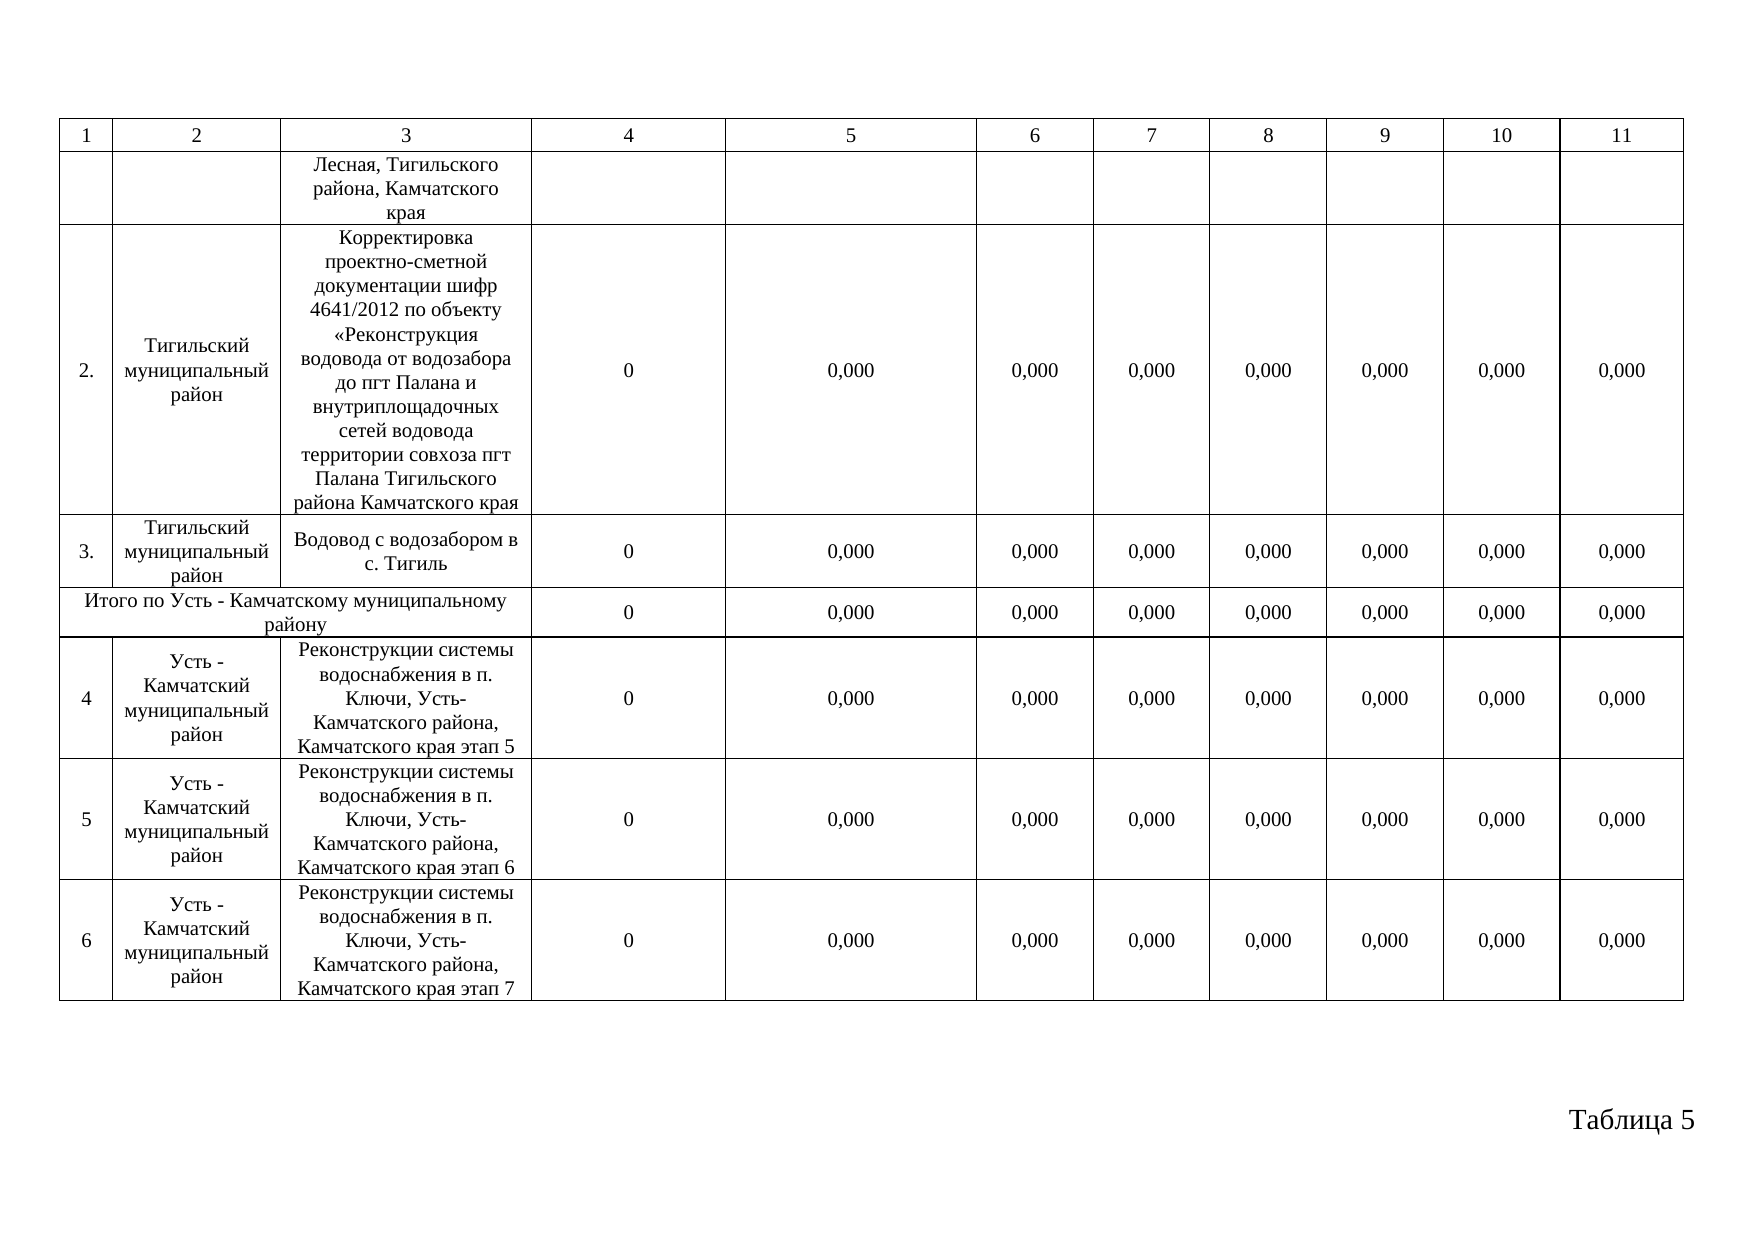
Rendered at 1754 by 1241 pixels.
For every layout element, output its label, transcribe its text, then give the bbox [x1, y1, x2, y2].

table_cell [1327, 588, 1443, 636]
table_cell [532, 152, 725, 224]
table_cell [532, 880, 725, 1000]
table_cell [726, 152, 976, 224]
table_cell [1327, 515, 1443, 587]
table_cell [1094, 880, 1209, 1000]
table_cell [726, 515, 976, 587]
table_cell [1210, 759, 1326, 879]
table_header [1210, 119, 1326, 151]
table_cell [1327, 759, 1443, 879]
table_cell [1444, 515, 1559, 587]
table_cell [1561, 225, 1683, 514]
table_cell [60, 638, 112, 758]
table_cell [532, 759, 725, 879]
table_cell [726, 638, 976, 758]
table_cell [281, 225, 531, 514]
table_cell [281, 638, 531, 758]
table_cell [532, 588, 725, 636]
text Таблица 5 [59, 1102, 1695, 1136]
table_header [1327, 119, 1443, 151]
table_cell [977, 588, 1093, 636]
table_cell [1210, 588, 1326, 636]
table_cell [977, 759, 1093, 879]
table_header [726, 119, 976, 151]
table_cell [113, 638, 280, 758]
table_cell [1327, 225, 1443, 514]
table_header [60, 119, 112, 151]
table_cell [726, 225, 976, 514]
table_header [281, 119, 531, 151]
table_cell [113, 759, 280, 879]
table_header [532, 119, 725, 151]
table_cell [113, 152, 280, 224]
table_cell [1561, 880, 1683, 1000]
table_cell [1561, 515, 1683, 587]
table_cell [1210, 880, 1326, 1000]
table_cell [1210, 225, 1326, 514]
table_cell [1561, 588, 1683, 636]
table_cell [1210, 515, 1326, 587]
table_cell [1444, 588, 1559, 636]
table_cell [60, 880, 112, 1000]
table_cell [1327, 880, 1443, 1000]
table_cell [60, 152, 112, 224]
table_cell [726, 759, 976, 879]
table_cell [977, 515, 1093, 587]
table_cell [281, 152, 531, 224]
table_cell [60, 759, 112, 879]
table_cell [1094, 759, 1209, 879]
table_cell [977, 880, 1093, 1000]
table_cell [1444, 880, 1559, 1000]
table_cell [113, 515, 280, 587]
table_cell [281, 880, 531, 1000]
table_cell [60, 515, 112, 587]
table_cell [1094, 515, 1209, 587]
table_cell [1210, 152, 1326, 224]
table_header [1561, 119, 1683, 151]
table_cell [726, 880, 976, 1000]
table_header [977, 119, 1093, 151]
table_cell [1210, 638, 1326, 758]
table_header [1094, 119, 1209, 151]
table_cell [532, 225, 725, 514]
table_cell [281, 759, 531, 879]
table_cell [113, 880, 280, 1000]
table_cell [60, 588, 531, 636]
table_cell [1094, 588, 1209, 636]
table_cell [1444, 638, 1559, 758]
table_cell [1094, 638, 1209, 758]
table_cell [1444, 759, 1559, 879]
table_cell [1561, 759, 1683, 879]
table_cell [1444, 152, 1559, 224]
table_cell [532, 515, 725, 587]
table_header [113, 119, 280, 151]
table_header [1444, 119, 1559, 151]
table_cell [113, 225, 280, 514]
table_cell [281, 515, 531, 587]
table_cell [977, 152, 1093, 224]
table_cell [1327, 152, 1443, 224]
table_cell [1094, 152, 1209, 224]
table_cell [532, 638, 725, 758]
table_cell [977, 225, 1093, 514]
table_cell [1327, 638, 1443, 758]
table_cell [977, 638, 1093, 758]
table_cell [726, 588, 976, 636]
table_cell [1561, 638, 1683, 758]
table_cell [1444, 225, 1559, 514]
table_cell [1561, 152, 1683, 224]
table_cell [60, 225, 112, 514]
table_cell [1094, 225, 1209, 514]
